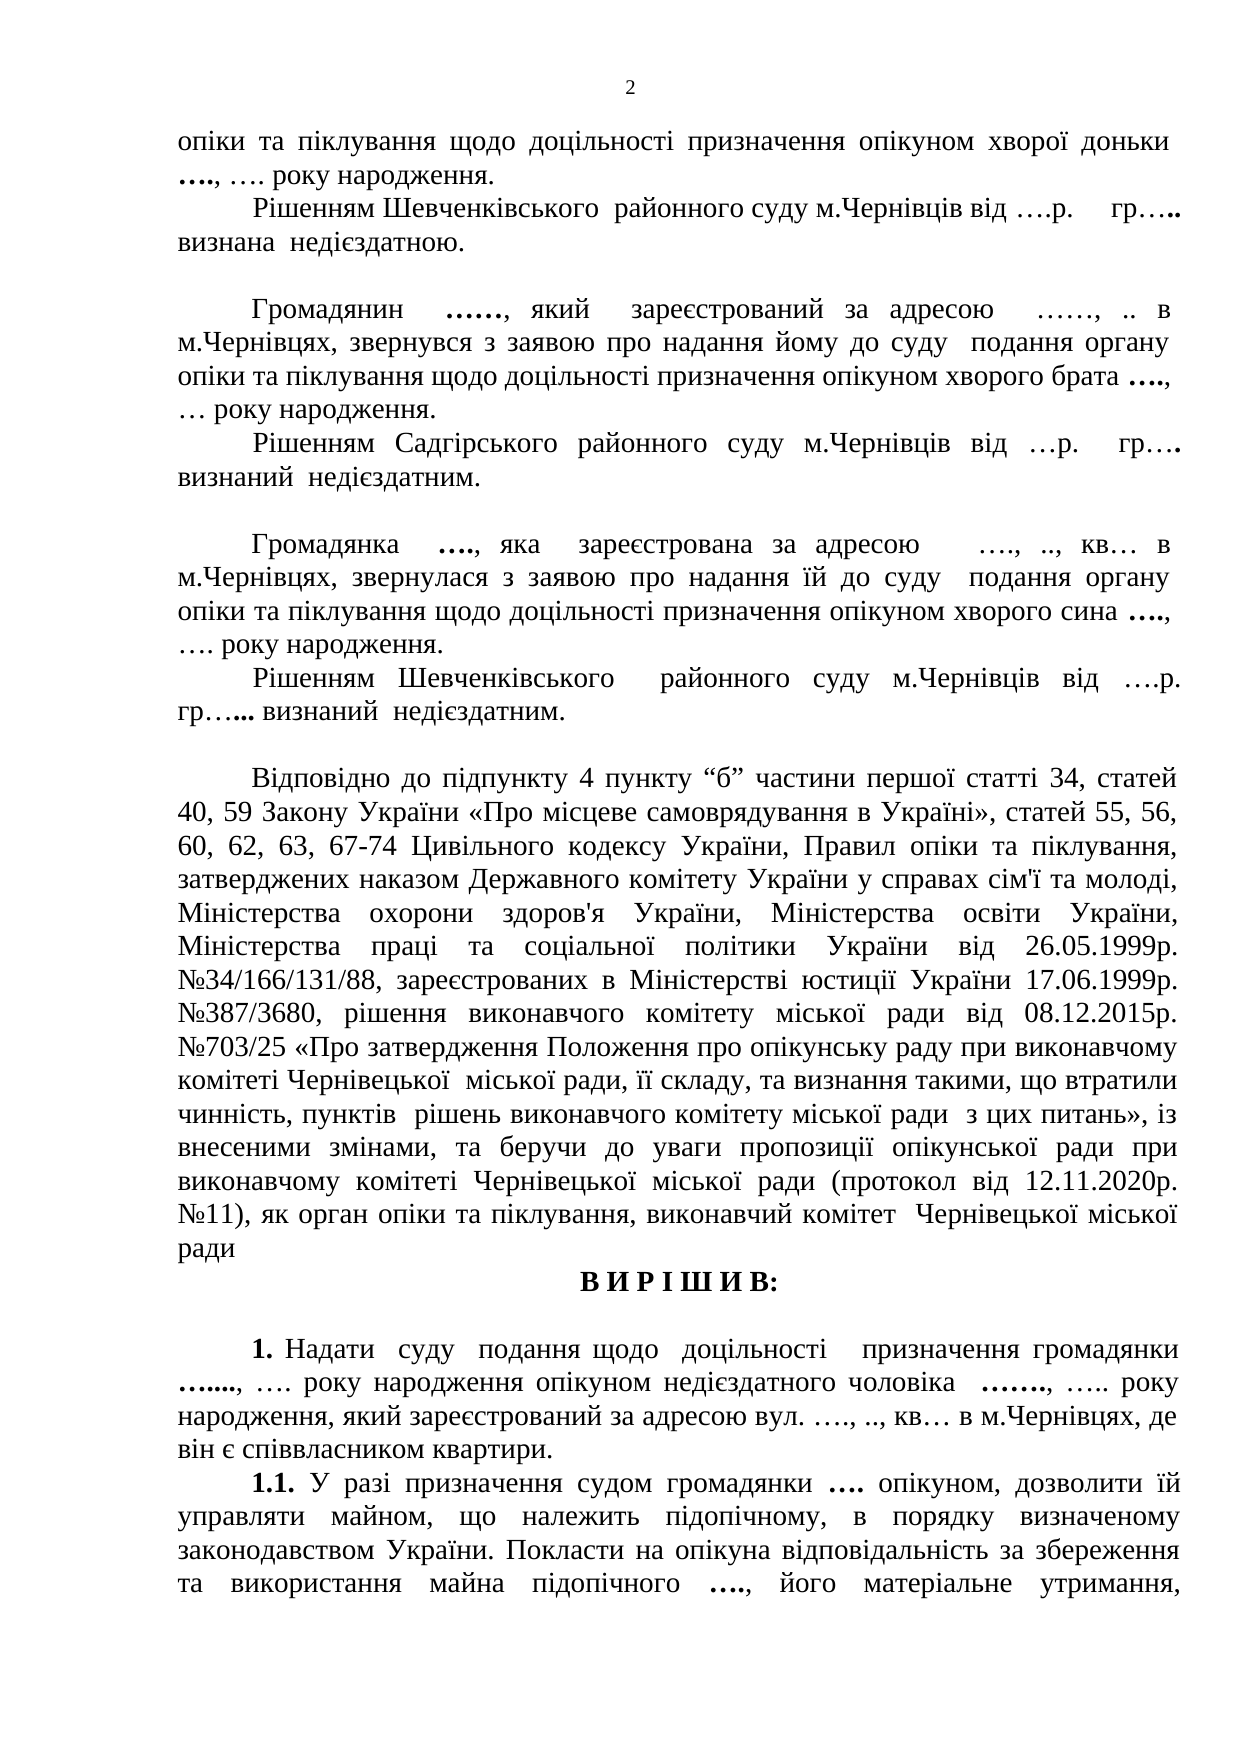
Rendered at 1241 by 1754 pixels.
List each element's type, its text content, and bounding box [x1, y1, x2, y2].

text Відповідно до підпункту 4 пункту “б” частини першої статті 34, статей 40, 59 Закону України «Про місцеве самоврядування в Україні», статей 55, 56, 60, 62, 63, 67-74 Цивільного кодексу України, Правил опіки та піклування, затверджених наказом Державного комітету України у справах сім'ї та молоді, Міністерства охорони здоров'я України, Міністерства освіти України, Міністерства праці та соціальної політики України від 26.05.1999р. №34/166/131/88, зареєстрованих в Міністерстві юстиції України 17.06.1999р. №387/3680, рішення виконавчого комітету міської ради від 08.12.2015р. №703/25 «Про затвердження Положення про опікунську раду при виконавчому комітеті Чернівецької міської ради, її складу, та визнання такими, що втратили чинність, пунктів рішень виконавчого комітету міської ради з цих питань», із внесеними змінами, та беручи до уваги пропозиції опікунської ради при виконавчому комітеті Чернівецької міської ради (протокол від 12.11.2020р. №11), як орган опіки та піклування, виконавчий комітет Чернівецької міської ради [177, 761, 1179, 1264]
text Рішенням Шевченківського районного суду м.Чернівців від ….р. гр…... визнаний недієздатним. [177, 660, 1181, 727]
text Громадянин ……, який зареєстрований за адресою ……, .. в м.Чернівцях, звернувся з заявою про надання йому до суду подання органу опіки та піклування щодо доцільності призначення опікуном хворого брата …., … року народження. [177, 291, 1171, 425]
text 1. Надати суду подання щодо доцільності призначення громадянки …...., …. року народження опікуном недієздатного чоловіка ……., ….. року народження, який зареєстрований за адресою вул. …., .., кв… в м.Чернівцях, де він є співвласником квартири. [177, 1331, 1179, 1465]
text Рішенням Садгірського районного суду м.Чернівців від …р. гр…. визнаний недієздатним. [177, 425, 1181, 492]
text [177, 1465, 1181, 1599]
text В И Р І Ш И В: [177, 1264, 1181, 1297]
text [177, 103, 1171, 190]
text Рішенням Шевченківського районного суду м.Чернівців від ….р. гр….. визнана недієздатною. [177, 190, 1181, 257]
text Громадянка …., яка зареєстрована за адресою …., .., кв… в м.Чернівцях, звернулася з заявою про надання їй до суду подання органу опіки та піклування щодо доцільності призначення опікуном хворого сина …., …. року народження. [177, 526, 1171, 660]
